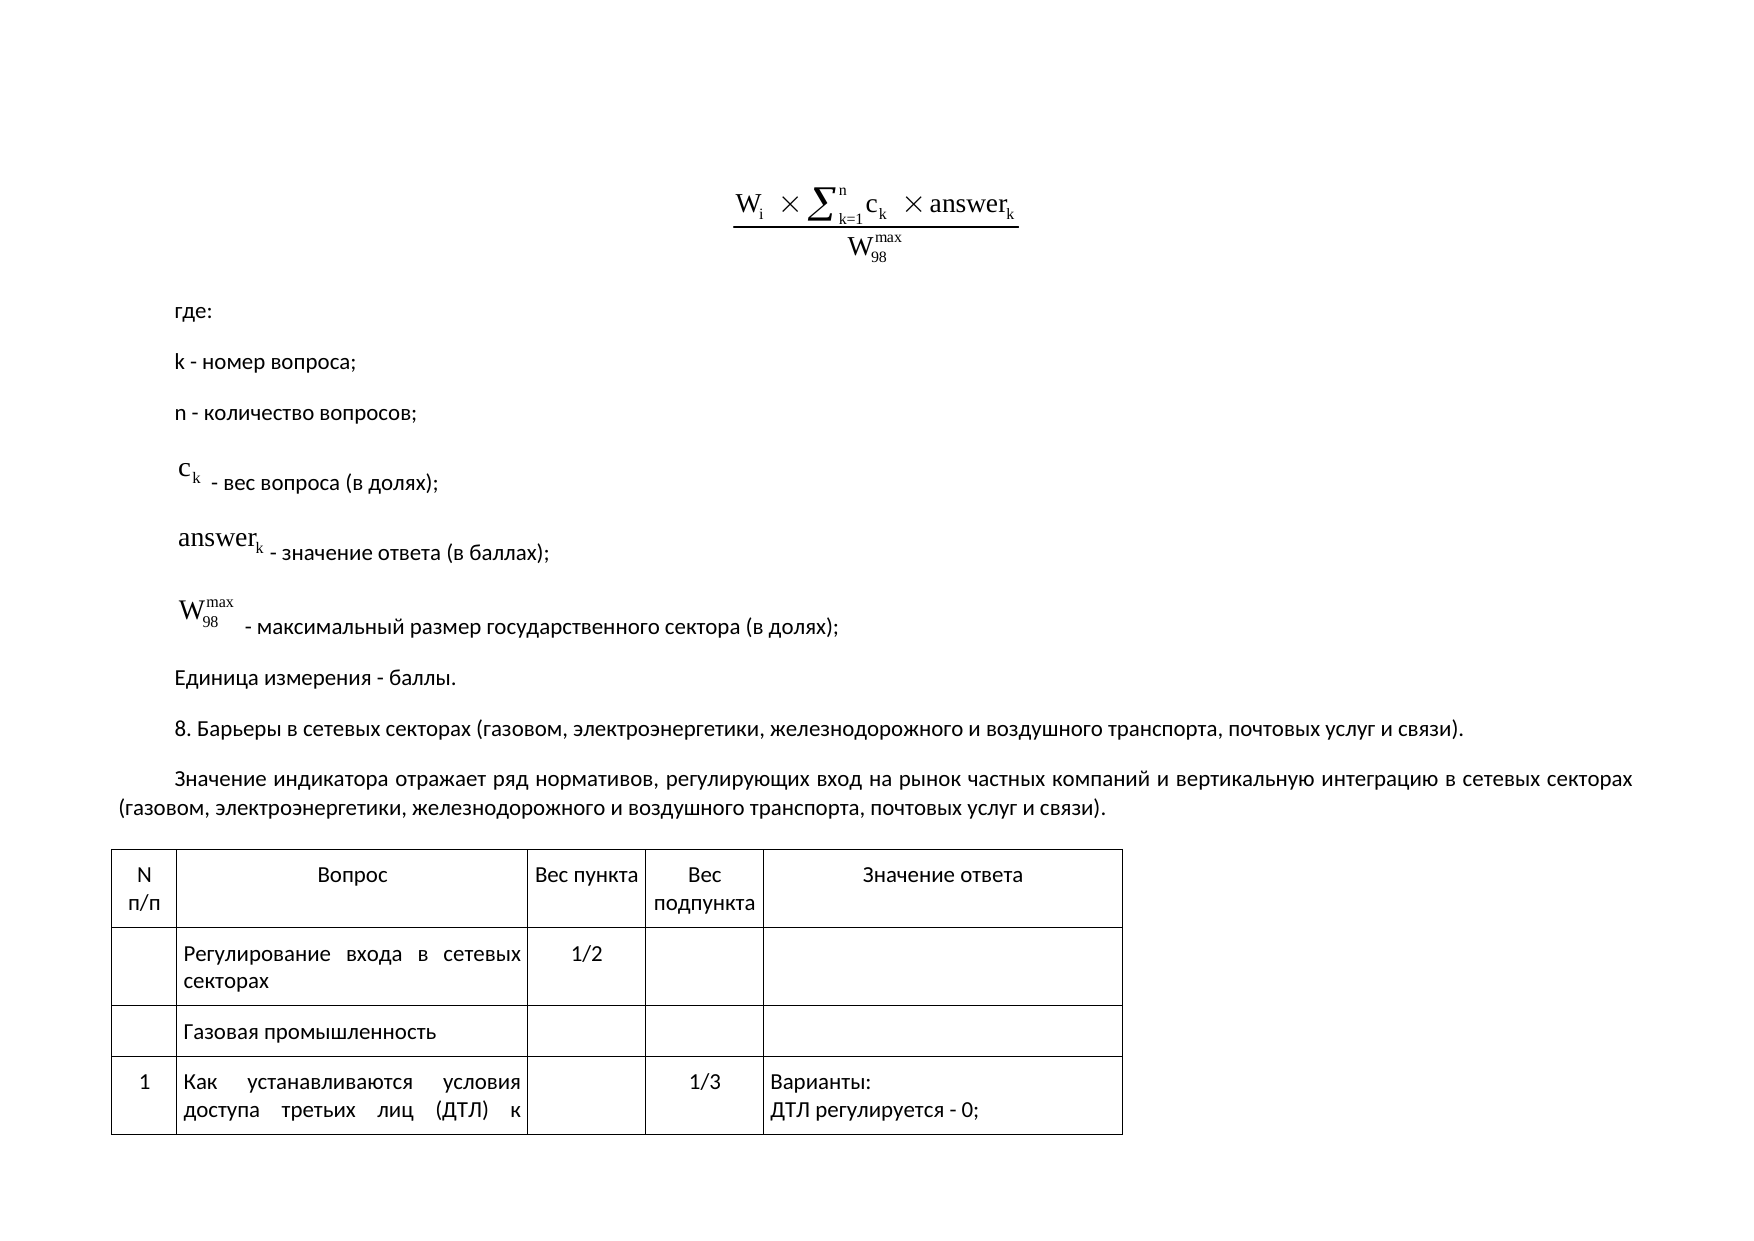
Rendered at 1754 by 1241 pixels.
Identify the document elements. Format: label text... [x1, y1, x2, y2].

table_header Вопрос [177, 850, 527, 927]
table_cell [764, 1006, 1122, 1056]
table_cell [112, 928, 176, 1005]
text k - номер вопроса; [118, 347, 1636, 375]
text - значение ответа (в баллах); [118, 519, 1636, 566]
text n - количество вопросов; [118, 398, 1636, 426]
table_cell [764, 928, 1122, 1005]
table_header N п/п [112, 850, 176, 927]
text - максимальный размер государственного сектора (в долях); [118, 589, 1636, 640]
text 8. Барьеры в сетевых секторах (газовом, электроэнергетики, железнодорожного и воздушного транспорта, почтовых услуг и связи). [118, 714, 1636, 742]
table_cell [646, 1006, 763, 1056]
table_header Вес пункта [528, 850, 645, 927]
text где: [118, 296, 1636, 324]
table_cell [112, 1006, 176, 1056]
table_header Значение ответа [764, 850, 1122, 927]
text Значение индикатора отражает ряд нормативов, регулирующих вход на рынок частных компаний и вертикальную интеграцию в сетевых секторах (газовом, электроэнергетики, железнодорожного и воздушного транспорта, почтовых услуг и связи). [118, 764, 1636, 821]
table_cell [646, 928, 763, 1005]
table_header Вес подпункта [646, 850, 763, 927]
table_cell 1/3 [646, 1057, 763, 1134]
table_cell 1 [112, 1057, 176, 1134]
table_cell [528, 1006, 645, 1056]
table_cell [177, 1057, 527, 1134]
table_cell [764, 1057, 1122, 1134]
table_cell Регулирование входа в сетевых секторах [177, 928, 527, 1005]
table_cell [528, 1057, 645, 1134]
text - вес вопроса (в долях); [118, 449, 1636, 496]
text Единица измерения - баллы. [118, 663, 1636, 691]
table_cell 1/2 [528, 928, 645, 1005]
table_cell Газовая промышленность [177, 1006, 527, 1056]
